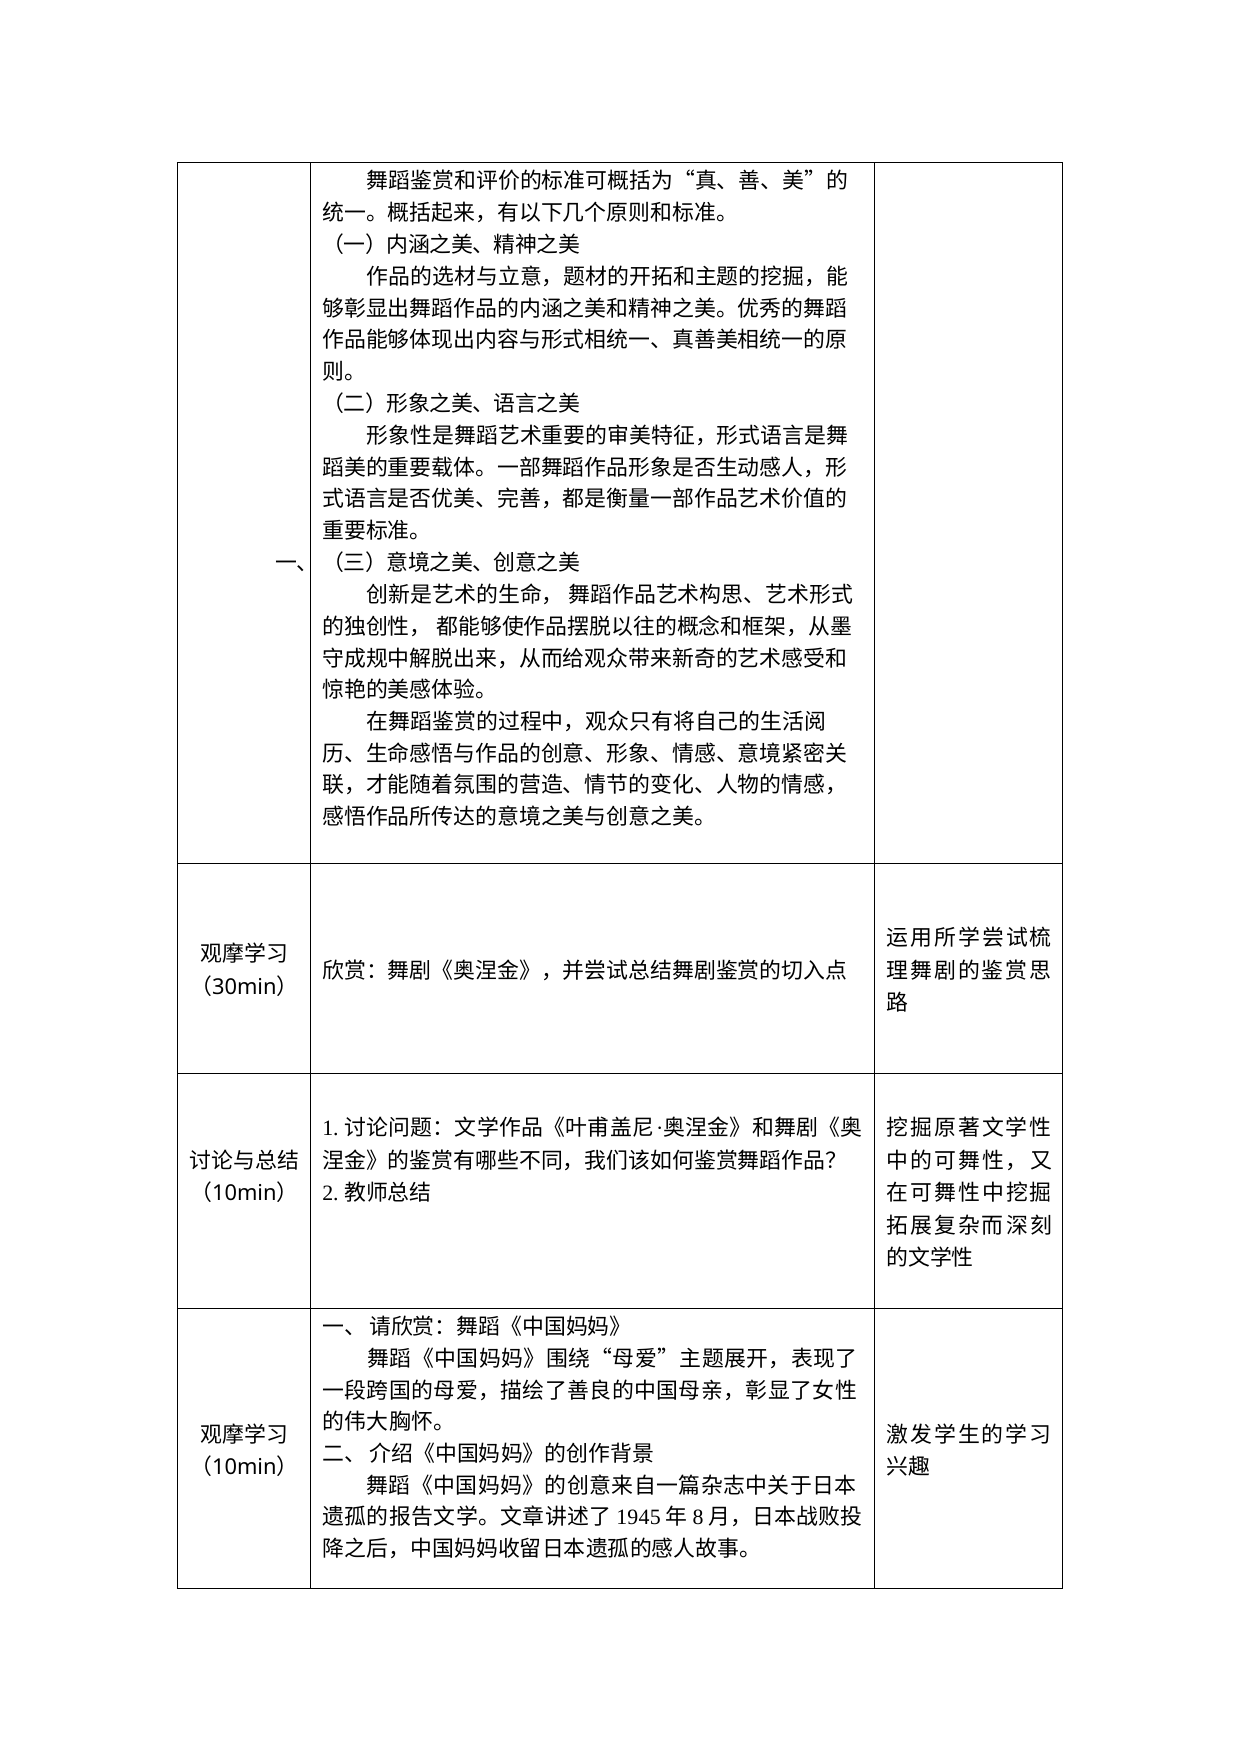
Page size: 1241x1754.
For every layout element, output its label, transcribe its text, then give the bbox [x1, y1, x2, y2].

table_cell 激发学生的学习兴趣 [875, 1309, 1062, 1588]
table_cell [311, 163, 874, 863]
table_cell 欣赏：舞剧《奥涅金》，并尝试总结舞剧鉴赏的切入点 [311, 864, 874, 1073]
table_cell 运用所学尝试梳理舞剧的鉴赏思路 [875, 864, 1062, 1073]
table_cell 传授新知（40min） [178, 163, 310, 863]
table_cell 讨论问题：文学作品《叶甫盖尼·奥涅金》和舞剧《奥涅金》的鉴赏有哪些不同，我们该如何鉴赏舞蹈作品？ 2. 教师总结 [311, 1074, 874, 1308]
table_cell 请欣赏：舞蹈《中国妈妈》 舞蹈《中国妈妈》围绕“母爱”主题展开，表现了一段跨国的母爱，描绘了善良的中国母亲，彰显了女性的伟大胸怀。 介绍《中国妈妈》的创作背景 舞蹈《中国妈妈》的创意来自一篇杂志中关于日本遗孤的报告文学。文章讲述了1945年 8月，日本战败投降之后，中国妈妈收留日本遗孤的感人故事。 [311, 1309, 874, 1588]
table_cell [875, 163, 1062, 863]
table_cell 观摩学习（30min） [178, 864, 310, 1073]
table_cell 挖掘原著文学性中的可舞性，又在可舞性中挖掘拓展复杂而深刻的文学性 [875, 1074, 1062, 1308]
table_cell 讨论与总结（10min） [178, 1074, 310, 1308]
table_cell 观摩学习（10min） [178, 1309, 310, 1588]
